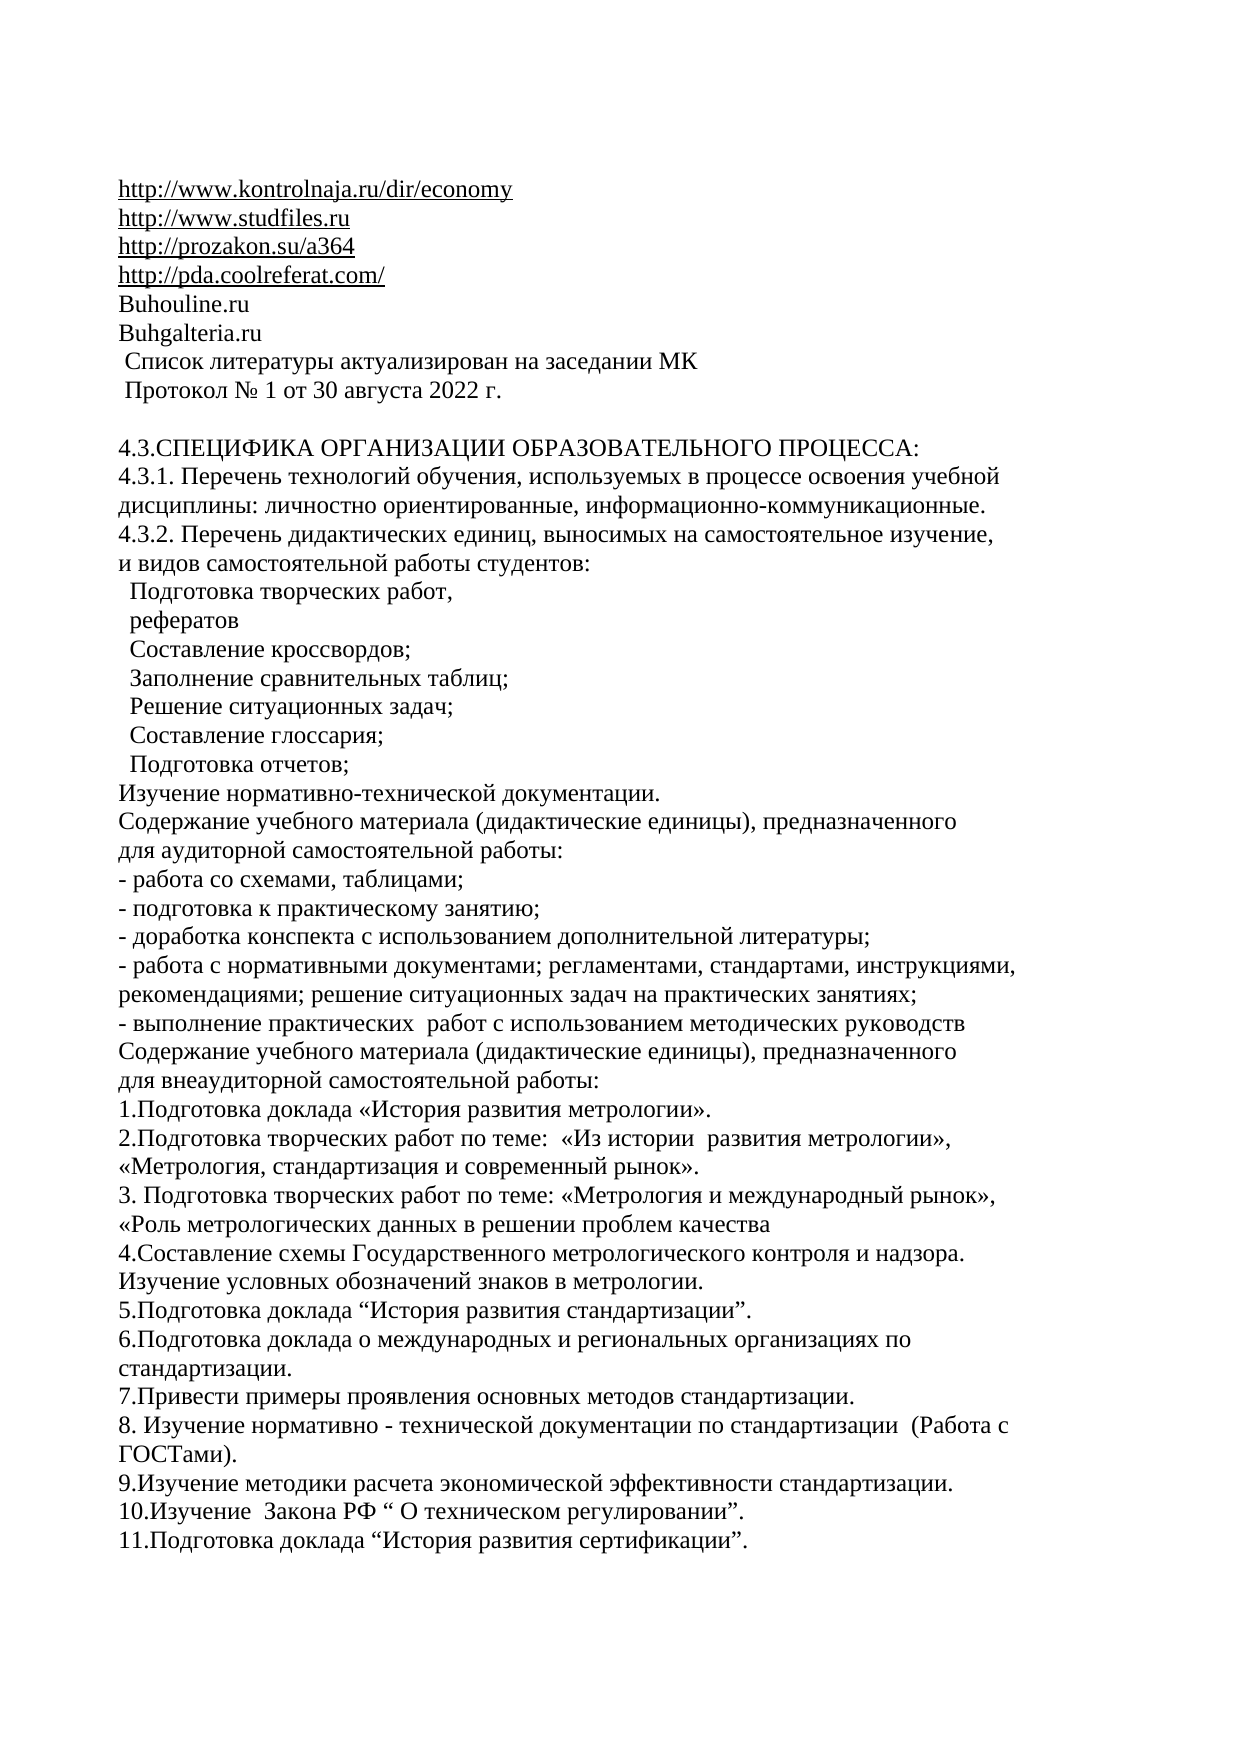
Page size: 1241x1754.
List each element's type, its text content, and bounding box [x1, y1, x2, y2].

text 6.Подготовка доклада о международных и региональных организациях по стандартизации. [118, 1324, 1063, 1381]
text - подготовка к практическому занятию; [118, 893, 1063, 921]
text Buhgalteria.ru [118, 318, 1063, 346]
text 11.Подготовка доклада “История развития сертификации”. [118, 1525, 1063, 1554]
text 4.3.1. Перечень технологий обучения, используемых в процессе освоения учебной дисциплины: личностно ориентированные, информационно-коммуникационные. [118, 461, 1063, 519]
text http://pda.coolreferat.com/ [118, 260, 1063, 289]
text 4.Составление схемы Государственного метрологического контроля и надзора. Изучение условных обозначений знаков в метрологии. [118, 1238, 1063, 1295]
text - доработка конспекта с использованием дополнительной литературы; [118, 921, 1063, 950]
text Содержание учебного материала (дидактические единицы), предназначенного для внеаудиторной самостоятельной работы: [118, 1036, 1063, 1094]
text Список литературы актуализирован на заседании МК [118, 346, 1063, 375]
text http://prozakon.su/a364 [118, 231, 1063, 260]
text Содержание учебного материала (дидактические единицы), предназначенного для аудиторной самостоятельной работы: [118, 806, 1063, 864]
text 1.Подготовка доклада «История развития метрологии». [118, 1094, 1063, 1123]
text - работа с нормативными документами; регламентами, стандартами, инструкциями, рекомендациями; решение ситуационных задач на практических занятиях; [118, 950, 1063, 1008]
text 9.Изучение методики расчета экономической эффективности стандартизации. [118, 1468, 1063, 1496]
text 5.Подготовка доклада “История развития стандартизации”. [118, 1295, 1063, 1324]
text 10.Изучение Закона РФ “ О техническом регулировании”. [118, 1496, 1063, 1525]
text 3. Подготовка творческих работ по теме: «Метрология и международный рынок», «Роль метрологических данных в решении проблем качества [118, 1180, 1063, 1238]
text 2.Подготовка творческих работ по теме: «Из истории развития метрологии», «Метрология, стандартизация и современный рынок». [118, 1123, 1063, 1180]
text 7.Привести примеры проявления основных методов стандартизации. [118, 1381, 1063, 1410]
text - выполнение практических работ с использованием методических руководств [118, 1008, 1063, 1036]
text http://www.kontrolnaja.ru/dir/economy [118, 174, 1063, 203]
text http://www.studfiles.ru [118, 203, 1063, 231]
text 4.3.СПЕЦИФИКА ОРГАНИЗАЦИИ ОБРАЗОВАТЕЛЬНОГО ПРОЦЕССА: [118, 433, 1063, 461]
text Протокол № 1 от 30 августа 2022 г. [118, 375, 1063, 404]
table_header 4.3.2. Перечень дидактических единиц, выносимых на самостоятельное изучение, и видов самостоятельной работы студентов: Изучение нормативно-технической документации. [107, 519, 1019, 806]
text Buhouline.ru [118, 289, 1063, 318]
text - работа со схемами, таблицами; [118, 864, 1063, 893]
text 8. Изучение нормативно - технической документации по стандартизации (Работа с ГОСТами). [118, 1410, 1063, 1468]
